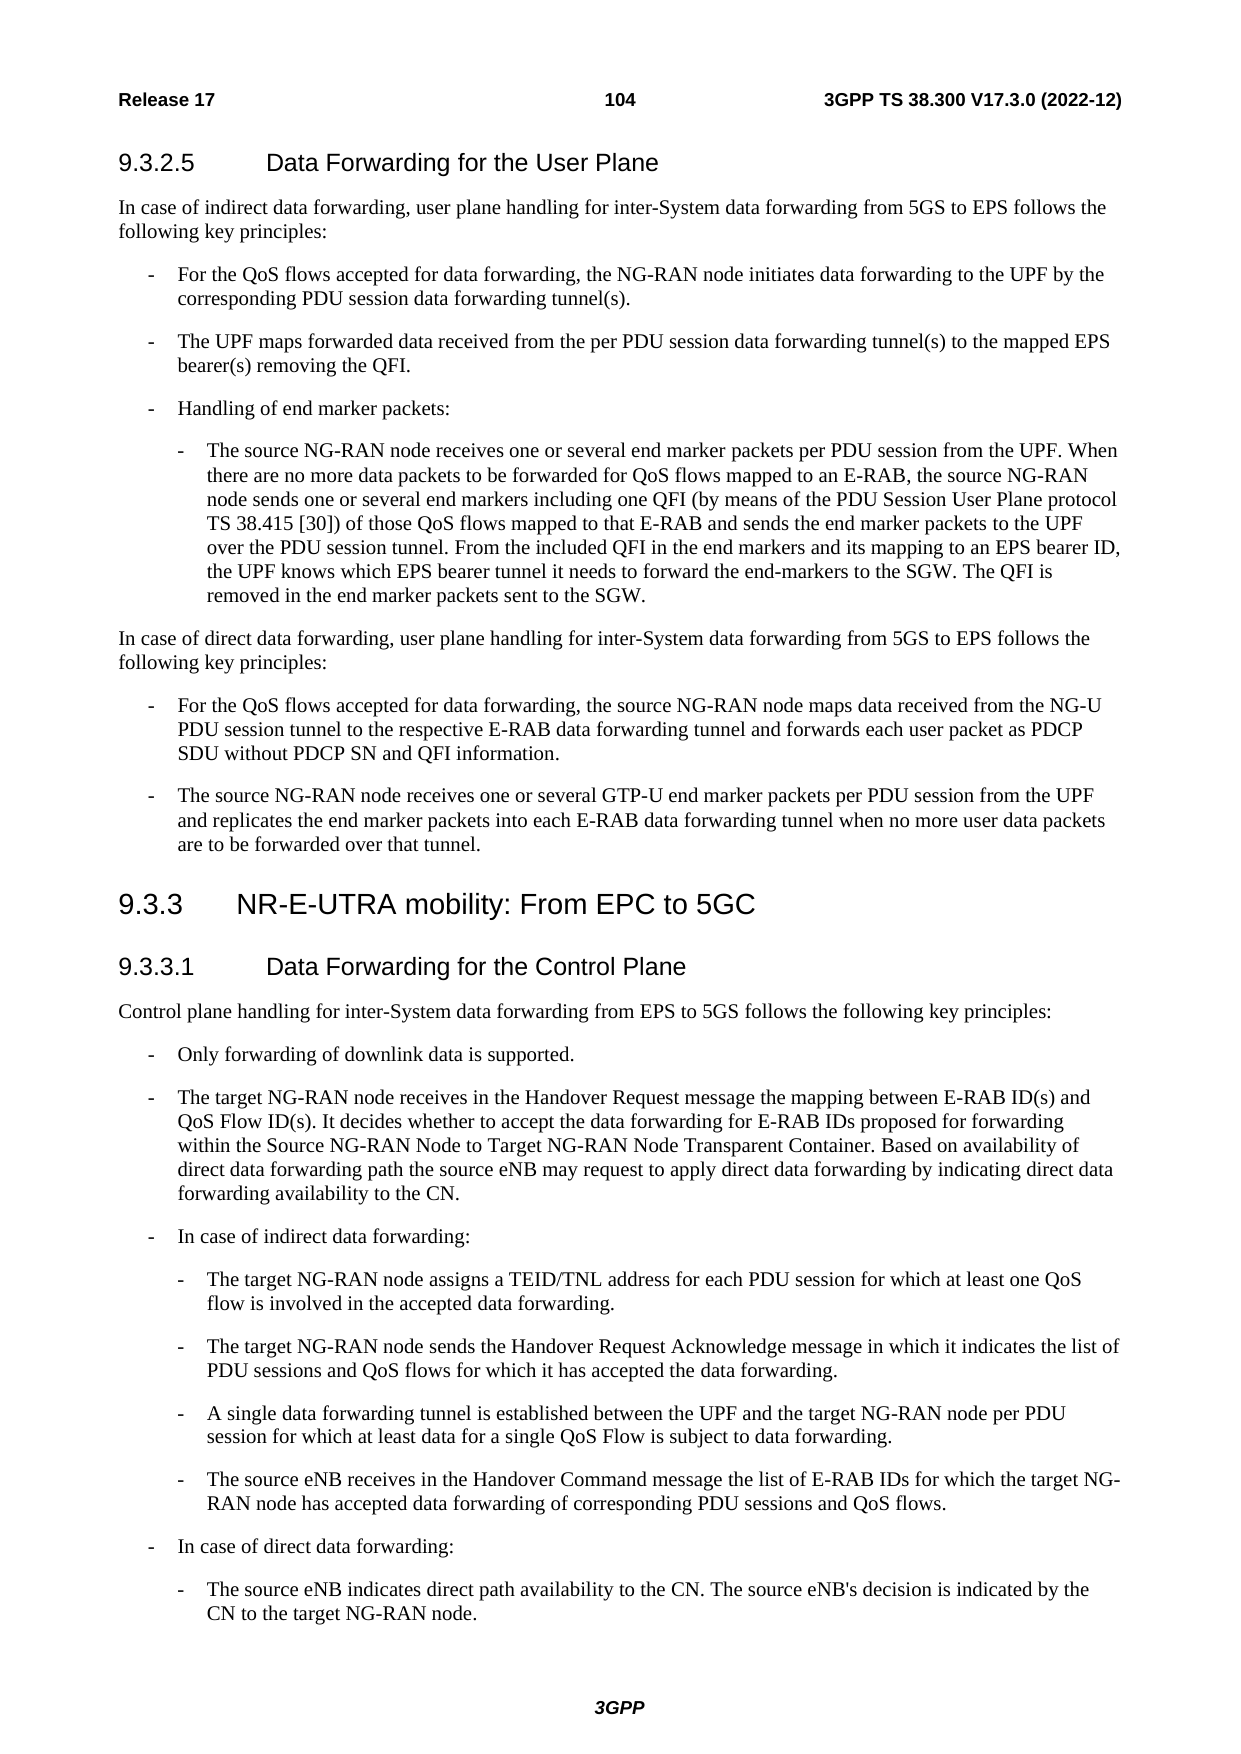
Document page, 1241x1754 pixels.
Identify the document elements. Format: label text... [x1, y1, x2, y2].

text - The source eNB receives in the Handover Command message the list of E-RAB IDs for which the target NG-RAN node has accepted data forwarding of corresponding PDU sessions and QoS flows. [177, 1467, 1122, 1515]
text Control plane handling for inter-System data forwarding from EPS to 5GS follows the following key principles: [118, 999, 1122, 1023]
subtitle 9.3.3.1 Data Forwarding for the Control Plane [118, 952, 1122, 980]
subtitle 9.3.3 NR-E-UTRA mobility: From EPC to 5GC [118, 887, 1122, 920]
text - Handling of end marker packets: [148, 396, 1122, 420]
text - The source eNB indicates direct path availability to the CN. The source eNB's decision is indicated by the CN to the target NG-RAN node. [177, 1577, 1122, 1625]
text - In case of direct data forwarding: [148, 1534, 1122, 1558]
text - For the QoS flows accepted for data forwarding, the NG-RAN node initiates data forwarding to the UPF by the corresponding PDU session data forwarding tunnel(s). [148, 262, 1122, 310]
text - The target NG-RAN node receives in the Handover Request message the mapping between E-RAB ID(s) and QoS Flow ID(s). It decides whether to accept the data forwarding for E-RAB IDs proposed for forwarding within the Source NG-RAN Node to Target NG-RAN Node Transparent Container. Based on availability of direct data forwarding path the source eNB may request to apply direct data forwarding by indicating direct data forwarding availability to the CN. [148, 1085, 1122, 1205]
text - The target NG-RAN node sends the Handover Request Acknowledge message in which it indicates the list of PDU sessions and QoS flows for which it has accepted the data forwarding. [177, 1333, 1122, 1382]
text - The target NG-RAN node assigns a TEID/TNL address for each PDU session for which at least one QoS flow is involved in the accepted data forwarding. [177, 1267, 1122, 1315]
text In case of indirect data forwarding, user plane handling for inter-System data forwarding from 5GS to EPS follows the following key principles: [118, 195, 1122, 243]
text - The source NG-RAN node receives one or several end marker packets per PDU session from the UPF. When there are no more data packets to be forwarded for QoS flows mapped to an E-RAB, the source NG-RAN node sends one or several end markers including one QFI (by means of the PDU Session User Plane protocol TS 38.415 [30]) of those QoS flows mapped to that E-RAB and sends the end marker packets to the UPF over the PDU session tunnel. From the included QFI in the end markers and its mapping to an EPS bearer ID, the UPF knows which EPS bearer tunnel it needs to forward the end-markers to the SGW. The QFI is removed in the end marker packets sent to the SGW. [177, 438, 1122, 607]
text - The source NG-RAN node receives one or several GTP-U end marker packets per PDU session from the UPF and replicates the end marker packets into each E-RAB data forwarding tunnel when no more user data packets are to be forwarded over that tunnel. [148, 783, 1122, 856]
text - The UPF maps forwarded data received from the per PDU session data forwarding tunnel(s) to the mapped EPS bearer(s) removing the QFI. [148, 329, 1122, 377]
text - In case of indirect data forwarding: [148, 1224, 1122, 1248]
text - A single data forwarding tunnel is established between the UPF and the target NG-RAN node per PDU session for which at least data for a single QoS Flow is subject to data forwarding. [177, 1400, 1122, 1448]
subtitle 9.3.2.5 Data Forwarding for the User Plane [118, 147, 1122, 176]
text - For the QoS flows accepted for data forwarding, the source NG-RAN node maps data received from the NG-U PDU session tunnel to the respective E-RAB data forwarding tunnel and forwards each user packet as PDCP SDU without PDCP SN and QFI information. [148, 692, 1122, 765]
text In case of direct data forwarding, user plane handling for inter-System data forwarding from 5GS to EPS follows the following key principles: [118, 626, 1122, 674]
text - Only forwarding of downlink data is supported. [148, 1042, 1122, 1066]
